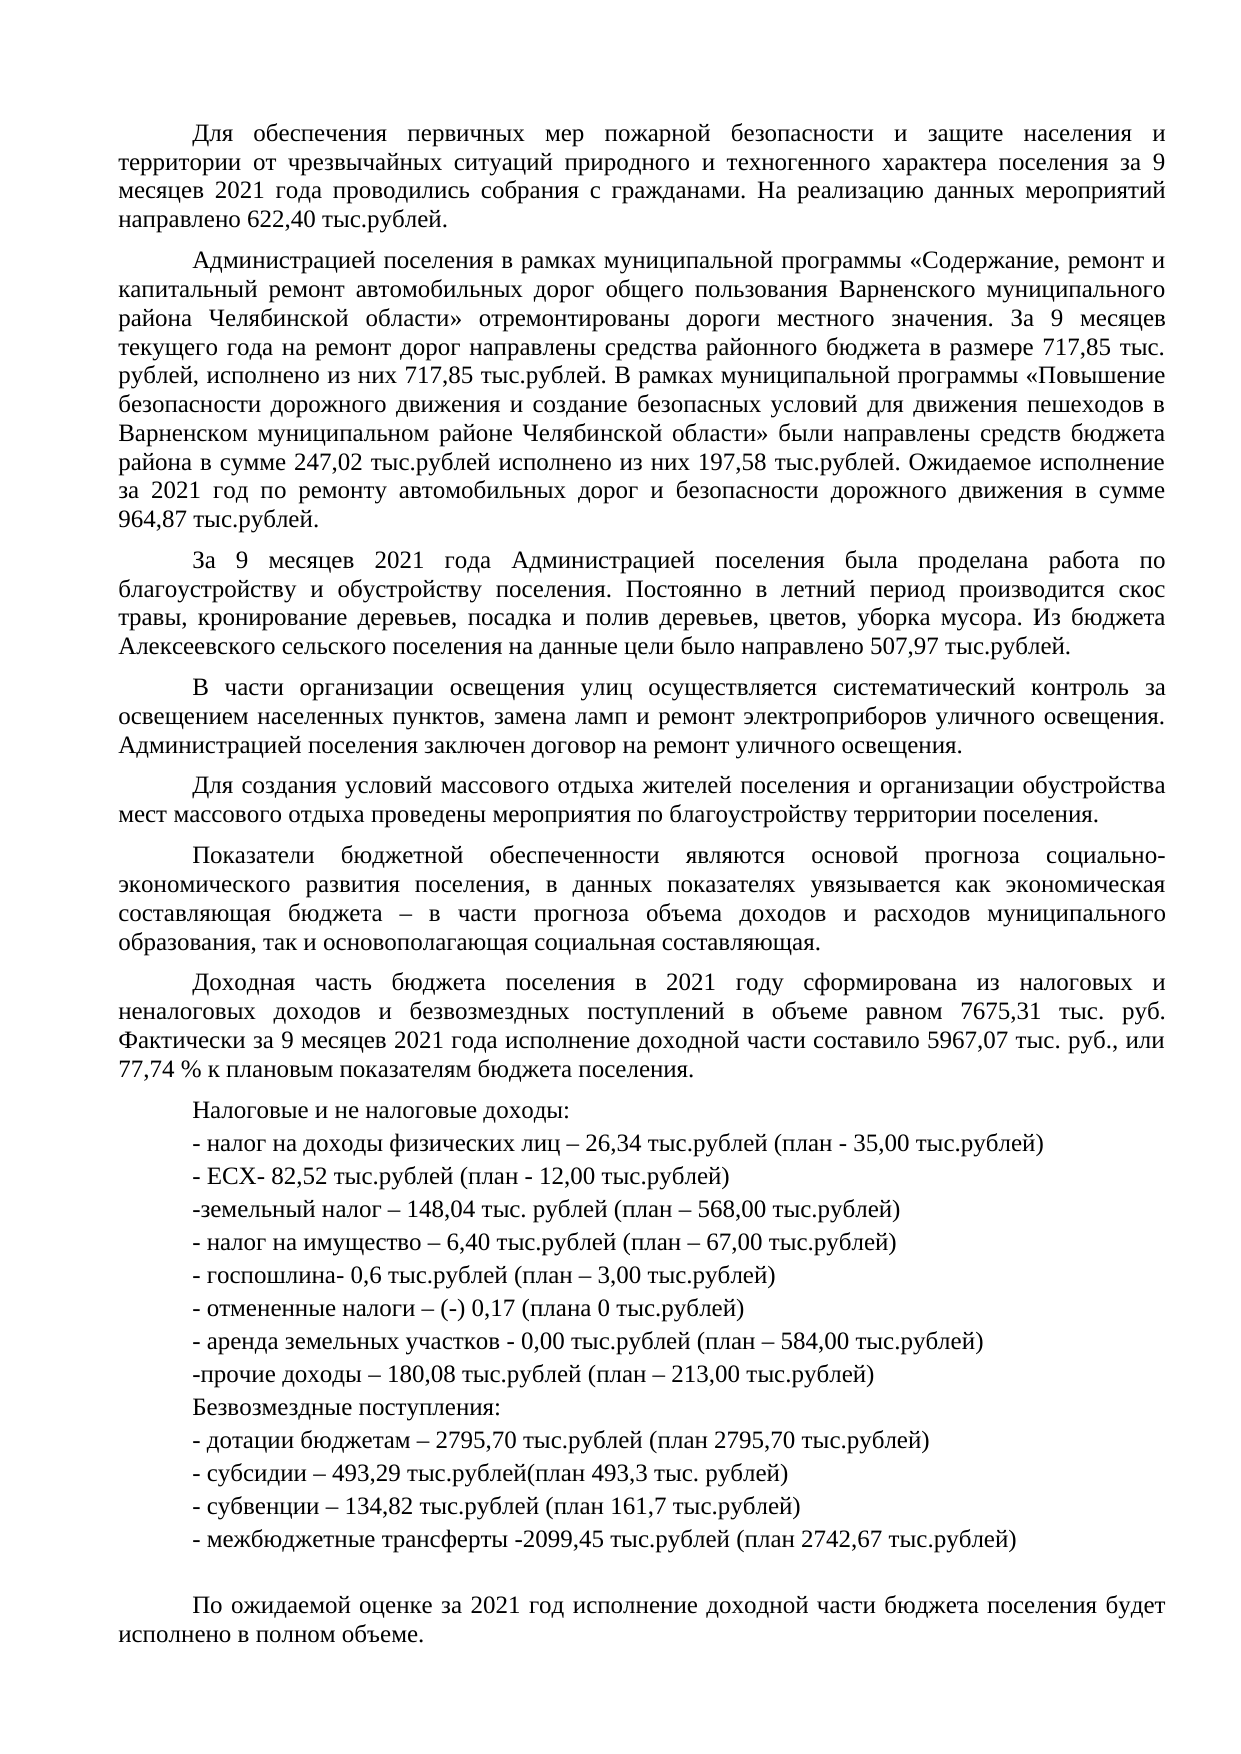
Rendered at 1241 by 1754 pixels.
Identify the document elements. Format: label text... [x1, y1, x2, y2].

text - дотации бюджетам – 2795,70 тыс.рублей (план 2795,70 тыс.рублей) [118, 1425, 1167, 1454]
text Показатели бюджетной обеспеченности являются основой прогноза социально-экономического развития поселения, в данных показателях увязывается как экономическая составляющая бюджета – в части прогноза объема доходов и расходов муниципального образования, так и основополагающая социальная составляющая. [118, 840, 1167, 955]
text - межбюджетные трансферты -2099,45 тыс.рублей (план 2742,67 тыс.рублей) [118, 1524, 1167, 1553]
text Администрацией поселения в рамках муниципальной программы «Содержание, ремонт и капитальный ремонт автомобильных дорог общего пользования Варненского муниципального района Челябинской области» отремонтированы дороги местного значения. За 9 месяцев текущего года на ремонт дорог направлены средства районного бюджета в размере 717,85 тыс. рублей, исполнено из них 717,85 тыс.рублей. В рамках муниципальной программы «Повышение безопасности дорожного движения и создание безопасных условий для движения пешеходов в Варненском муниципальном районе Челябинской области» были направлены средств бюджета района в сумме 247,02 тыс.рублей исполнено из них 197,58 тыс.рублей. Ожидаемое исполнение за 2021 год по ремонту автомобильных дорог и безопасности дорожного движения в сумме 964,87 тыс.рублей. [118, 245, 1167, 533]
text - налог на имущество – 6,40 тыс.рублей (план – 67,00 тыс.рублей) [118, 1227, 1167, 1256]
text - отмененные налоги – (-) 0,17 (плана 0 тыс.рублей) [118, 1293, 1167, 1322]
text - субсидии – 493,29 тыс.рублей(план 493,3 тыс. рублей) [118, 1458, 1167, 1487]
text Налоговые и не налоговые доходы: [118, 1095, 1167, 1123]
text В части организации освещения улиц осуществляется систематический контроль за освещением населенных пунктов, замена ламп и ремонт электроприборов уличного освещения. Администрацией поселения заключен договор на ремонт уличного освещения. [118, 672, 1167, 758]
text Для обеспечения первичных мер пожарной безопасности и защите населения и территории от чрезвычайных ситуаций природного и техногенного характера поселения за 9 месяцев 2021 года проводились собрания с гражданами. На реализацию данных мероприятий направлено 622,40 тыс.рублей. [118, 118, 1167, 233]
text - госпошлина- 0,6 тыс.рублей (план – 3,00 тыс.рублей) [118, 1260, 1167, 1288]
text -прочие доходы – 180,08 тыс.рублей (план – 213,00 тыс.рублей) [118, 1359, 1167, 1388]
text - аренда земельных участков - 0,00 тыс.рублей (план – 584,00 тыс.рублей) [118, 1326, 1167, 1354]
text - налог на доходы физических лиц – 26,34 тыс.рублей (план - 35,00 тыс.рублей) [118, 1128, 1167, 1156]
text -земельный налог – 148,04 тыс. рублей (план – 568,00 тыс.рублей) [118, 1194, 1167, 1222]
text - ЕСХ- 82,52 тыс.рублей (план - 12,00 тыс.рублей) [118, 1161, 1167, 1189]
text Безвозмездные поступления: [118, 1392, 1167, 1421]
text По ожидаемой оценке за 2021 год исполнение доходной части бюджета поселения будет исполнено в полном объеме. [118, 1590, 1167, 1647]
text Для создания условий массового отдыха жителей поселения и организации обустройства мест массового отдыха проведены мероприятия по благоустройству территории поселения. [118, 771, 1167, 828]
text - субвенции – 134,82 тыс.рублей (план 161,7 тыс.рублей) [118, 1491, 1167, 1520]
text За 9 месяцев 2021 года Администрацией поселения была проделана работа по благоустройству и обустройству поселения. Постоянно в летний период производится скос травы, кронирование деревьев, посадка и полив деревьев, цветов, уборка мусора. Из бюджета Алексеевского сельского поселения на данные цели было направлено 507,97 тыс.рублей. [118, 545, 1167, 660]
text Доходная часть бюджета поселения в 2021 году сформирована из налоговых и неналоговых доходов и безвозмездных поступлений в объеме равном 7675,31 тыс. руб. Фактически за 9 месяцев 2021 года исполнение доходной части составило 5967,07 тыс. руб., или 77,74 % к плановым показателям бюджета поселения. [118, 967, 1167, 1082]
